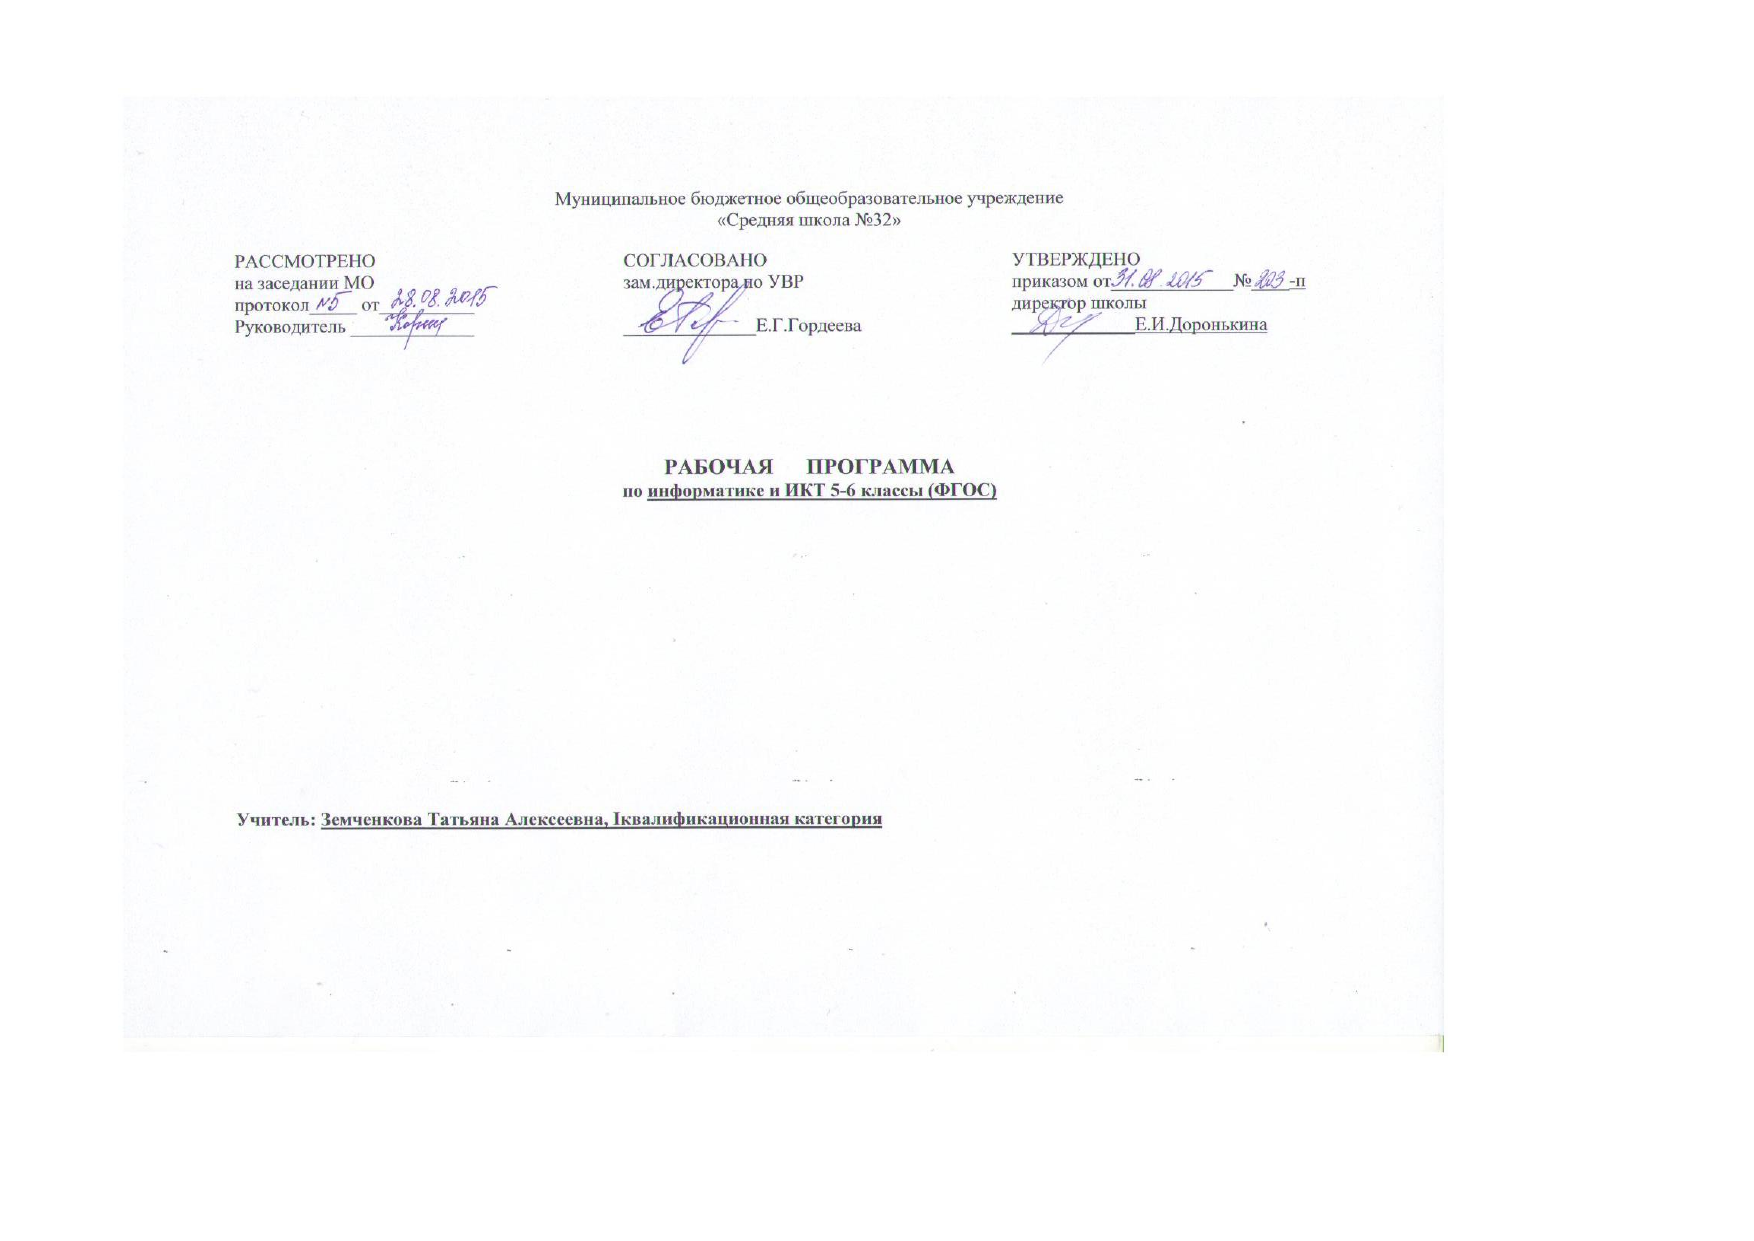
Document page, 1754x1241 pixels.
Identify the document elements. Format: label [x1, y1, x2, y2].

picture [118, 88, 1448, 1058]
